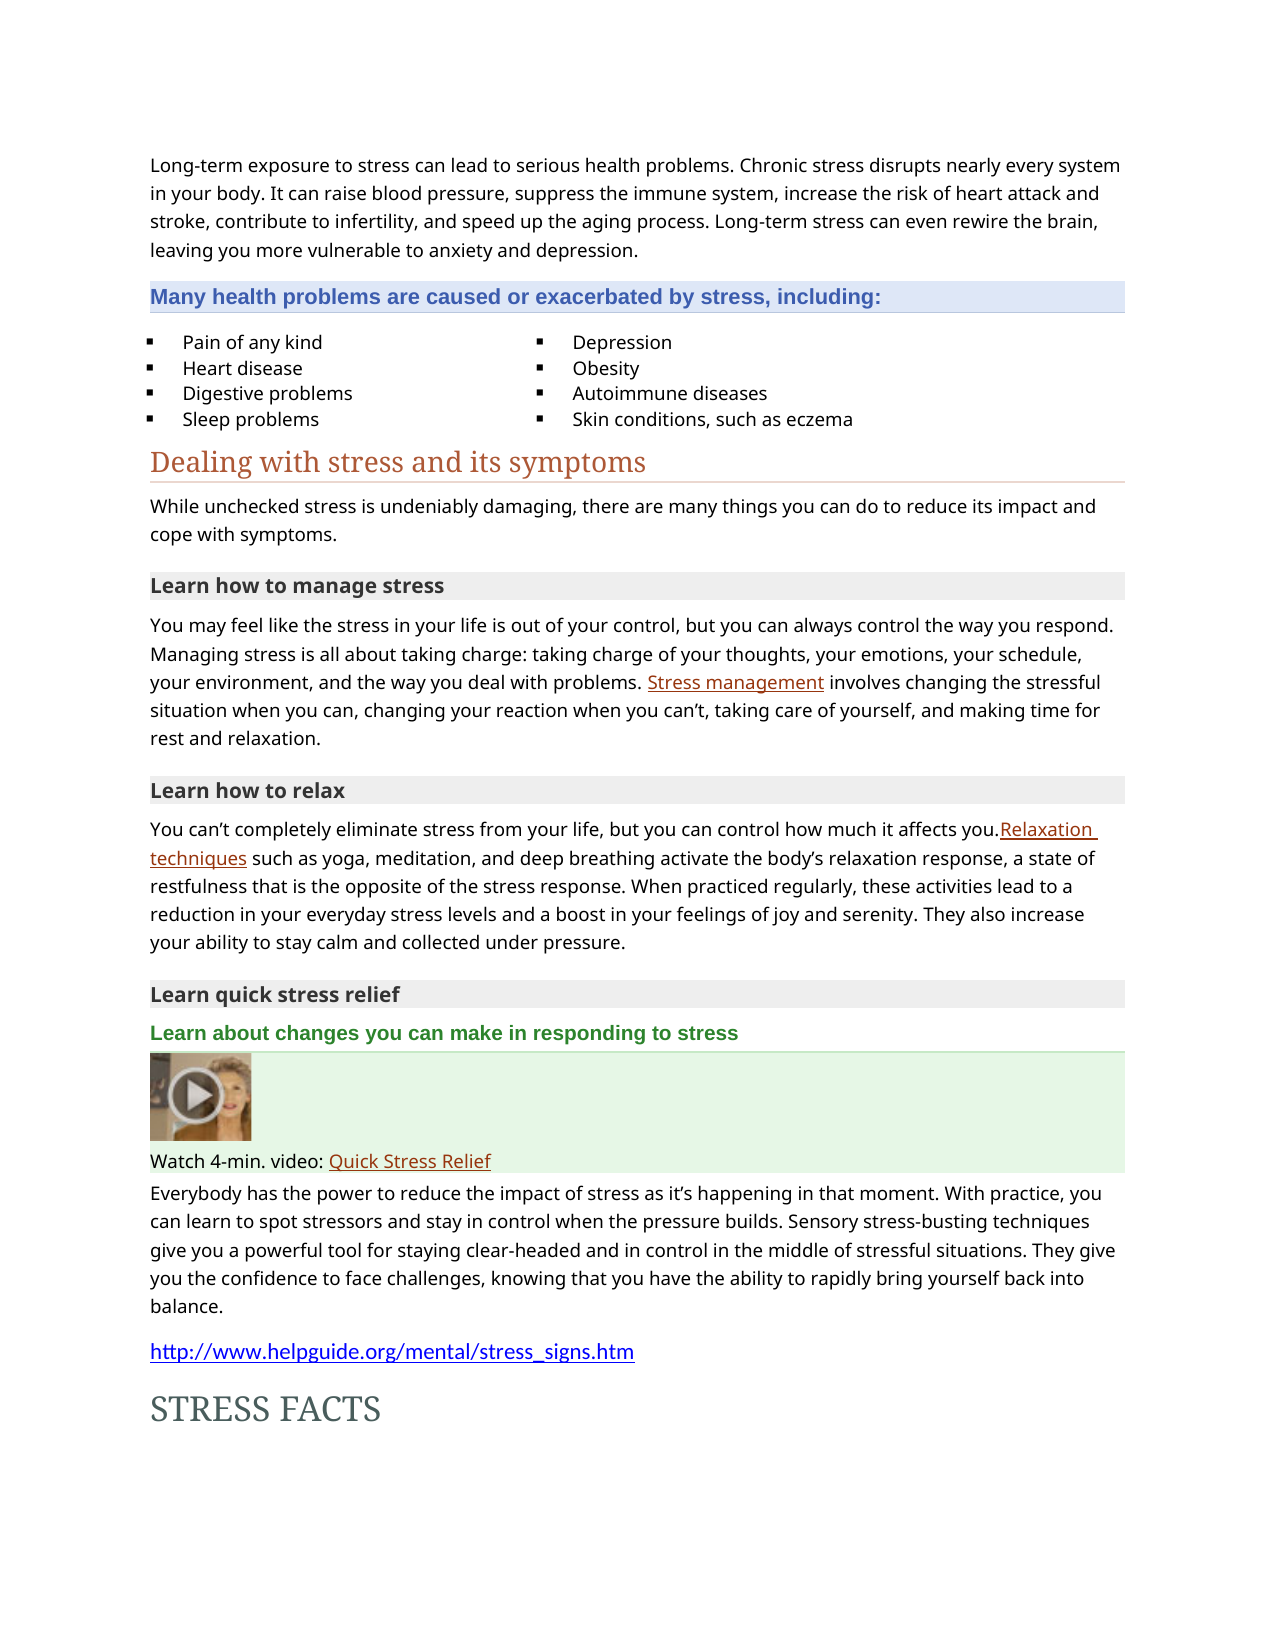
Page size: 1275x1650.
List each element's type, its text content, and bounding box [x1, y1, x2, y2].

text Long-term exposure to stress can lead to serious health problems. Chronic stress disrupts nearly every system in your body. It can raise blood pressure, suppress the immune system, increase the risk of heart attack and stroke, contribute to infertility, and speed up the aging process. Long-term stress can even rewire the brain, leaving you more vulnerable to anxiety and depression. [150, 150, 1125, 262]
text STRESS FACTS [150, 1384, 1125, 1431]
text Learn quick stress relief [150, 980, 1125, 1008]
text You may feel like the stress in your life is out of your control, but you can always control the way you respond. Managing stress is all about taking charge: taking charge of your thoughts, your emotions, your schedule, your environment, and the way you deal with problems. Stress management involves changing the stressful situation when you can, changing your reaction when you can’t, taking care of yourself, and making time for rest and relaxation. [150, 610, 1125, 751]
table_header Pain of any kind Heart disease Digestive problems Sleep problems [150, 330, 540, 432]
picture [150, 1053, 252, 1141]
text You can’t completely eliminate stress from your life, but you can control how much it affects you.Relaxation techniques such as yoga, meditation, and deep breathing activate the body’s relaxation response, a state of restfulness that is the opposite of the stress response. When practiced regularly, these activities lead to a reduction in your everyday stress levels and a boost in your feelings of joy and serenity. They also increase your ability to stay calm and collected under pressure. [150, 814, 1125, 955]
text http://www.helpguide.org/mental/stress_signs.htm [150, 1337, 1125, 1366]
text While unchecked stress is undeniably damaging, there are many things you can do to reduce its impact and cope with symptoms. [150, 490, 1125, 547]
text Watch 4-min. video: Quick Stress Relief [150, 1148, 1125, 1173]
table_header Depression Obesity Autoimmune diseases Skin conditions, such as eczema [540, 330, 1125, 432]
text Many health problems are caused or exacerbated by stress, including: [150, 281, 1125, 312]
text Learn how to relax [150, 776, 1125, 804]
text Everybody has the power to reduce the impact of stress as it’s happening in that moment. With practice, you can learn to spot stressors and stay in control when the pressure builds. Sensory stress-busting techniques give you a powerful tool for staying clear-headed and in control in the middle of stressful situations. They give you the confidence to face challenges, knowing that you have the ability to rapidly bring yourself back into balance. [150, 1178, 1125, 1319]
text Dealing with stress and its symptoms [150, 443, 1125, 481]
text Learn how to manage stress [150, 572, 1125, 600]
text Learn about changes you can make in responding to stress [150, 1018, 1125, 1051]
